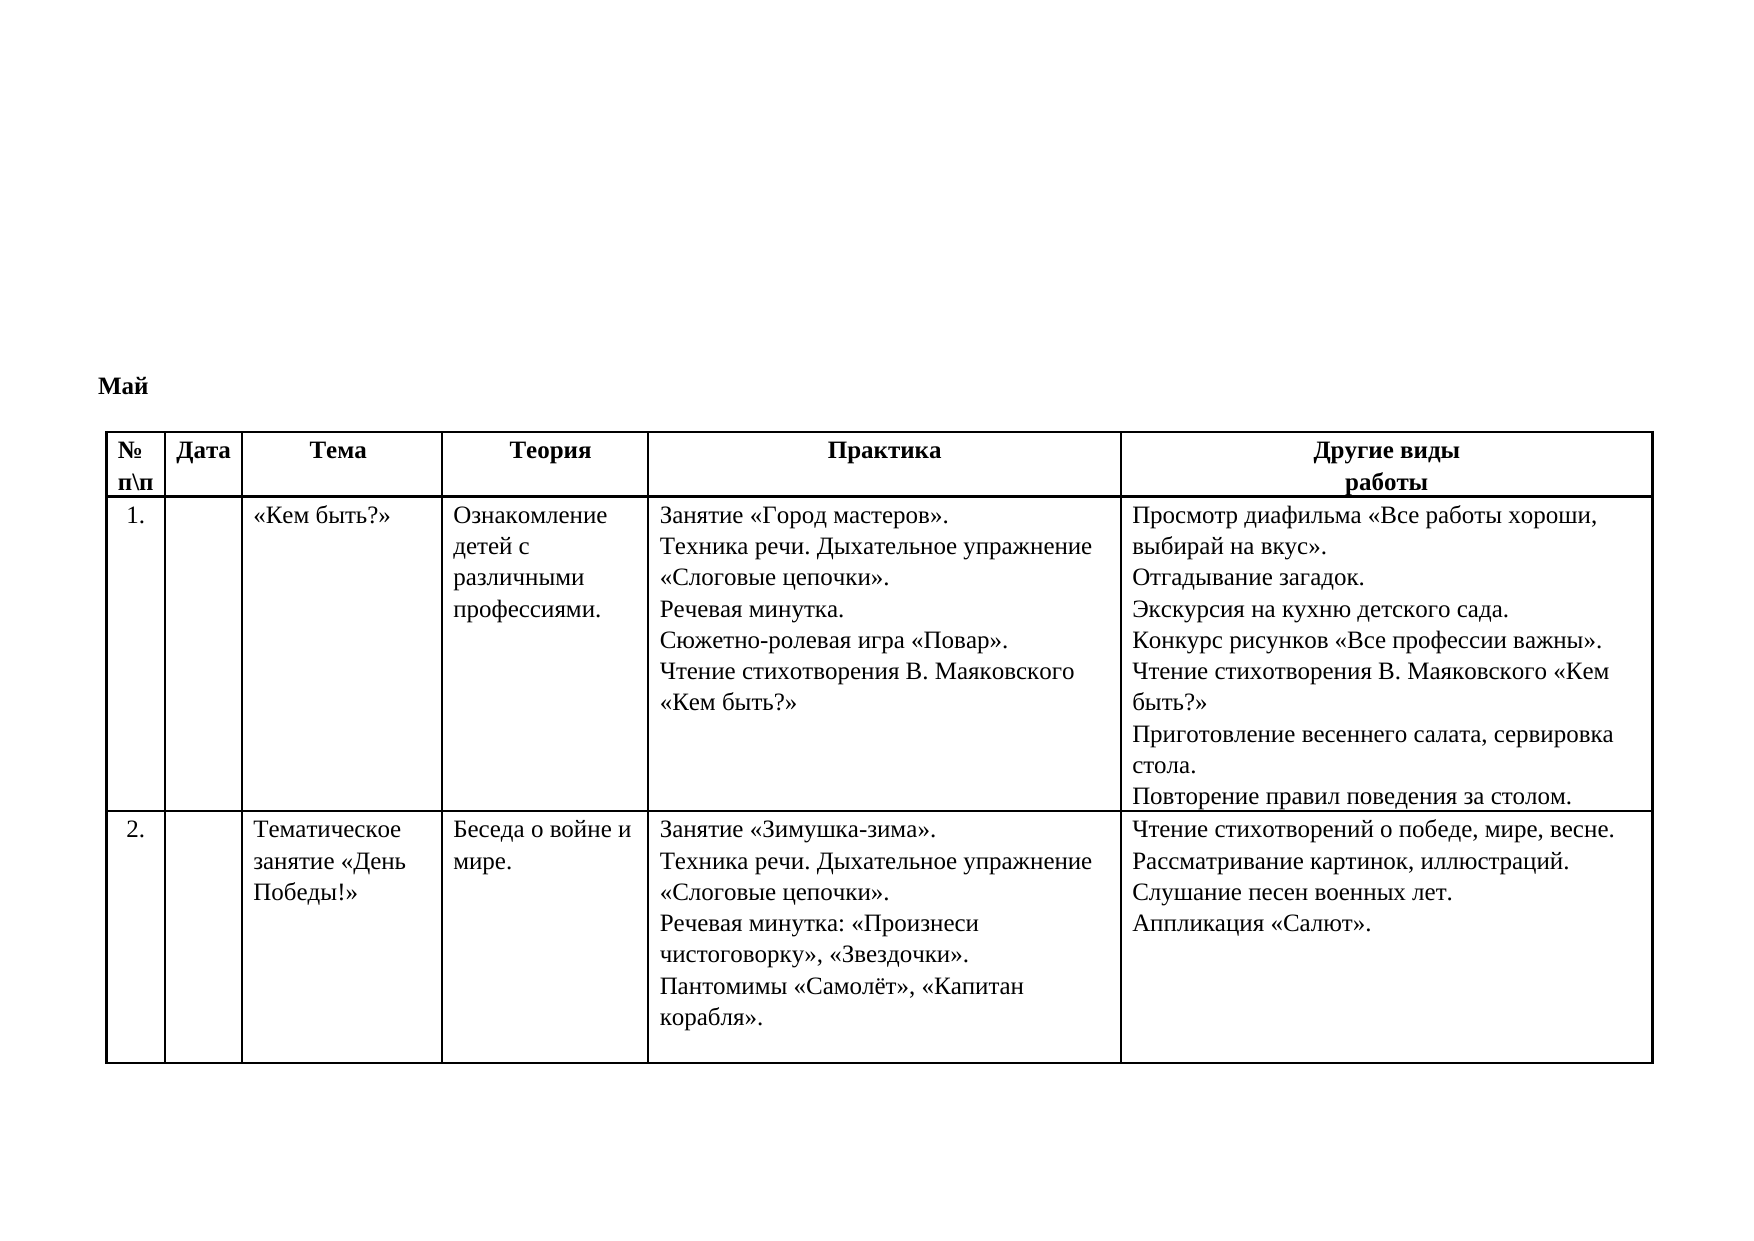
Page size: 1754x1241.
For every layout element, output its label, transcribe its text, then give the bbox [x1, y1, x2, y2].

table_cell 1. [108, 498, 164, 810]
table_header № п\п [108, 433, 164, 495]
table_cell «Кем быть?» [243, 498, 441, 810]
table_cell [166, 812, 241, 1062]
table_header Тема [243, 433, 441, 495]
table_header Практика [649, 433, 1120, 495]
table_cell Занятие «Зимушка-зима». Техника речи. Дыхательное упражнение «Слоговые цепочки». Речевая минутка: «Произнеси чистоговорку», «Звездочки». Пантомимы «Самолёт», «Капитан корабля». [649, 812, 1120, 1062]
table_cell Беседа о войне и мире. [443, 812, 647, 1062]
table_cell 2. [108, 812, 164, 1062]
text Май [92, 368, 1706, 399]
table_cell [166, 498, 241, 810]
table_header Другие виды работы [1122, 433, 1651, 495]
table_header Дата [166, 433, 241, 495]
table_cell Просмотр диафильма «Все работы хороши, выбирай на вкус». Отгадывание загадок. Экскурсия на кухню детского сада. Конкурс рисунков «Все профессии важны». Чтение стихотворения В. Маяковского «Кем быть?» Приготовление весеннего салата, сервировка стола. Повторение правил поведения за столом. [1122, 498, 1651, 810]
table_cell Чтение стихотворений о победе, мире, весне. Рассматривание картинок, иллюстраций. Слушание песен военных лет. Аппликация «Салют». [1122, 812, 1651, 1062]
table_cell Тематическое занятие «День Победы!» [243, 812, 441, 1062]
table_header Теория [443, 433, 647, 495]
table_cell Занятие «Город мастеров». Техника речи. Дыхательное упражнение «Слоговые цепочки». Речевая минутка. Сюжетно-ролевая игра «Повар». Чтение стихотворения В. Маяковского «Кем быть?» [649, 498, 1120, 810]
table_cell Ознакомление детей с различными профессиями. [443, 498, 647, 810]
